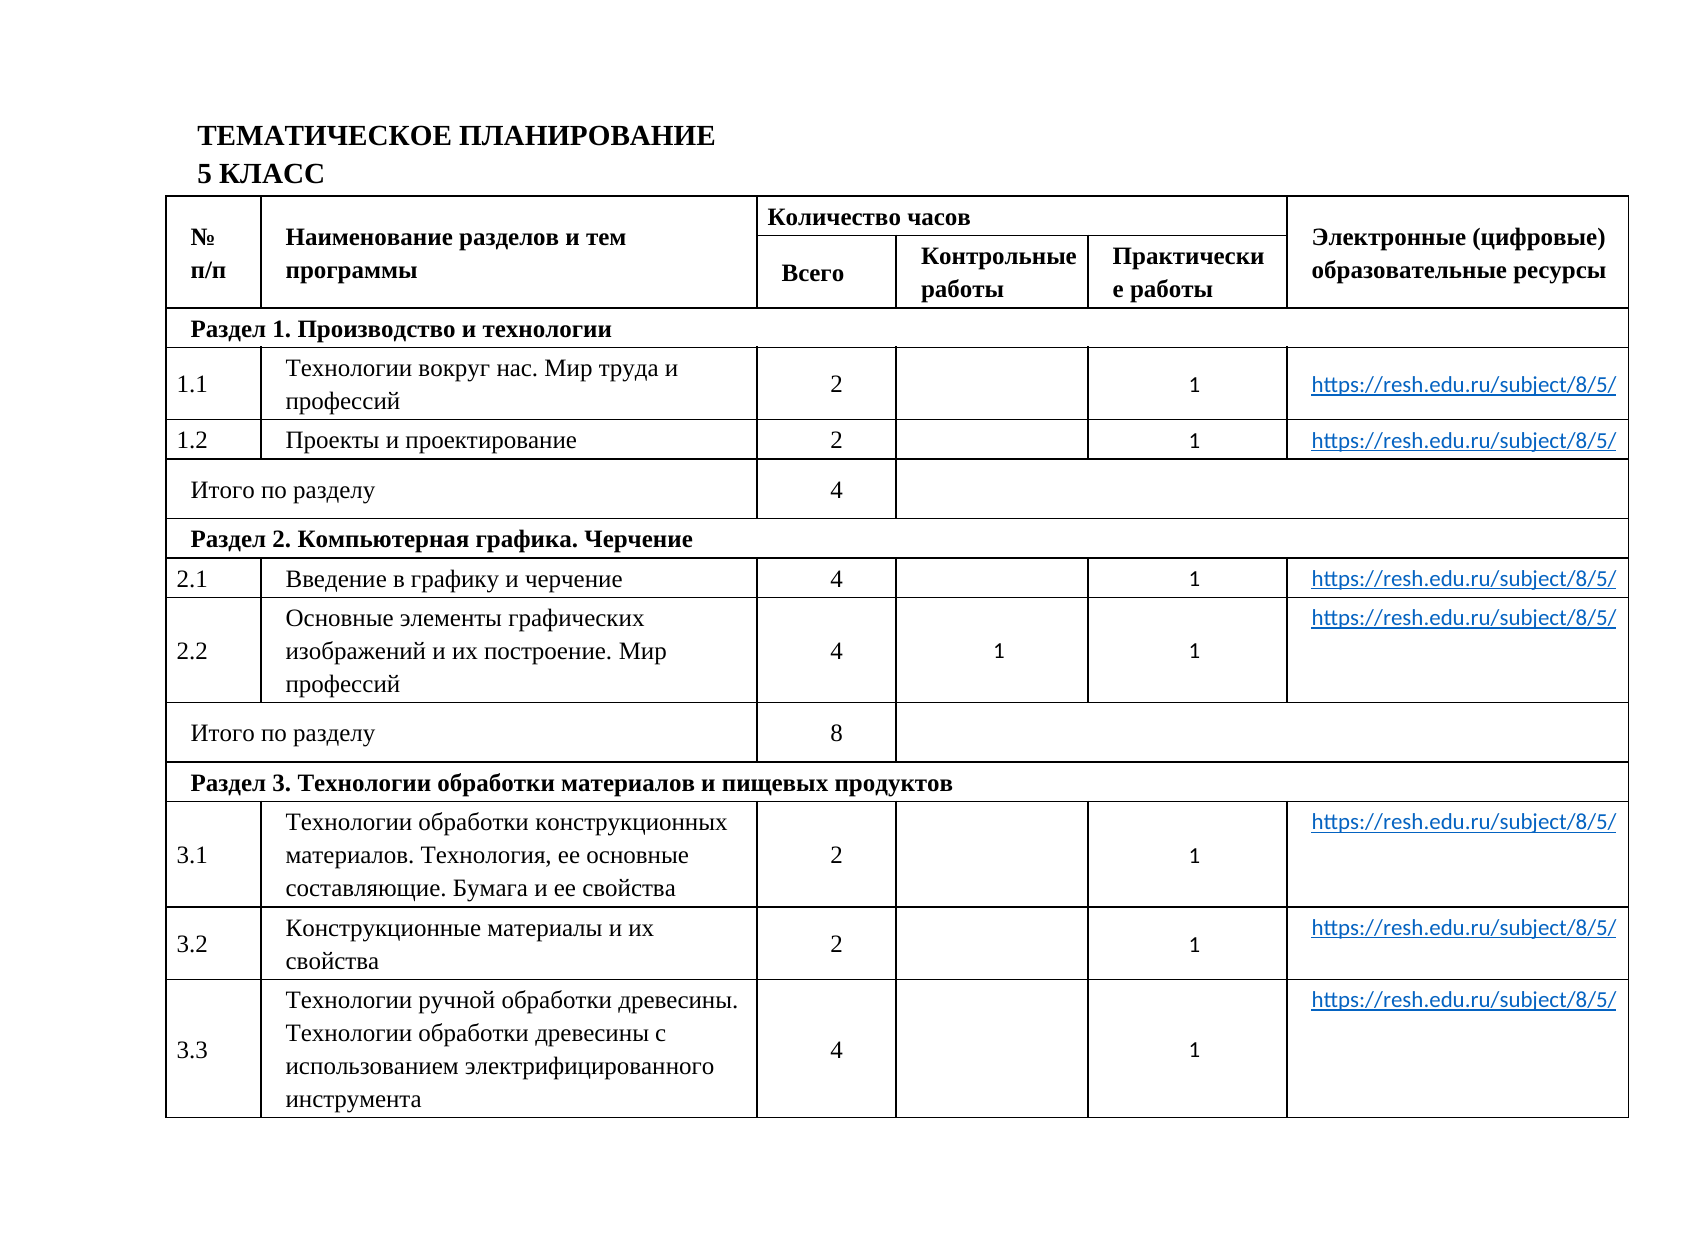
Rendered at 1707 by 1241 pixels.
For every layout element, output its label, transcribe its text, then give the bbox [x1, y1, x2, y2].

text ТЕМАТИЧЕСКОЕ ПЛАНИРОВАНИЕ [190, 118, 1618, 152]
text 5 КЛАСС [190, 157, 1618, 190]
table_cell Раздел 1. Производство и технологии [167, 309, 1628, 346]
table_cell Практические работы [1089, 236, 1286, 307]
table_cell 4 [758, 460, 895, 518]
table_cell 1 [1089, 598, 1286, 702]
table_cell 8 [758, 703, 895, 761]
table_cell https://resh.edu.ru/subject/8/5/ [1288, 559, 1628, 596]
table_header № п/п [167, 197, 260, 307]
table_cell 4 [758, 598, 895, 702]
table_cell 3.3 [167, 980, 260, 1117]
table_cell [897, 703, 1628, 761]
table_cell 1 [1089, 559, 1286, 596]
table_cell Технологии ручной обработки древесины. Технологии обработки древесины с использованием электрифицированного инструмента [262, 980, 756, 1117]
table_header Электронные (цифровые) образовательные ресурсы [1288, 197, 1628, 307]
table_cell https://resh.edu.ru/subject/8/5/ [1288, 908, 1628, 978]
table_cell [897, 348, 1087, 419]
table_cell [897, 980, 1087, 1117]
table_cell [897, 420, 1087, 458]
table_cell Всего [758, 236, 895, 307]
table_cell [1288, 980, 1628, 1117]
table_cell [897, 908, 1087, 978]
table_cell 2 [758, 908, 895, 978]
table_cell 1.1 [167, 348, 260, 419]
table_cell Конструкционные материалы и их свойства [262, 908, 756, 978]
table_cell 1 [1089, 348, 1286, 419]
table_cell [897, 460, 1628, 518]
table_cell 1 [897, 598, 1087, 702]
table_cell 4 [758, 980, 895, 1117]
table_cell 2 [758, 420, 895, 458]
table_cell Технологии обработки конструкционных материалов. Технология, ее основные составляющие. Бумага и ее свойства [262, 802, 756, 906]
table_cell 1 [1089, 802, 1286, 906]
table_cell https://resh.edu.ru/subject/8/5/ [1288, 420, 1628, 458]
table_cell https://resh.edu.ru/subject/8/5/ [1288, 598, 1628, 702]
table_cell 2 [758, 802, 895, 906]
table_cell Раздел 3. Технологии обработки материалов и пищевых продуктов [167, 763, 1628, 801]
table_header Количество часов [758, 197, 1286, 234]
table_cell Итого по разделу [167, 460, 756, 518]
table_cell Технологии вокруг нас. Мир труда и профессий [262, 348, 756, 419]
table_cell Проекты и проектирование [262, 420, 756, 458]
table_cell 3.2 [167, 908, 260, 978]
table_cell Введение в графику и черчение [262, 559, 756, 596]
table_cell Итого по разделу [167, 703, 756, 761]
table_cell 1 [1089, 980, 1286, 1117]
table_cell Основные элементы графических изображений и их построение. Мир профессий [262, 598, 756, 702]
table_cell [897, 802, 1087, 906]
table_cell 1.2 [167, 420, 260, 458]
table_cell Контрольные работы [897, 236, 1087, 307]
table_cell Раздел 2. Компьютерная графика. Черчение [167, 519, 1628, 557]
table_cell 2 [758, 348, 895, 419]
table_cell [897, 559, 1087, 596]
table_header Наименование разделов и тем программы [262, 197, 756, 307]
table_cell 3.1 [167, 802, 260, 906]
table_cell https://resh.edu.ru/subject/8/5/ [1288, 348, 1628, 419]
table_cell 1 [1089, 908, 1286, 978]
table_cell 2.1 [167, 559, 260, 596]
table_cell 1 [1089, 420, 1286, 458]
table_cell 2.2 [167, 598, 260, 702]
table_cell https://resh.edu.ru/subject/8/5/ [1288, 802, 1628, 906]
table_cell 4 [758, 559, 895, 596]
